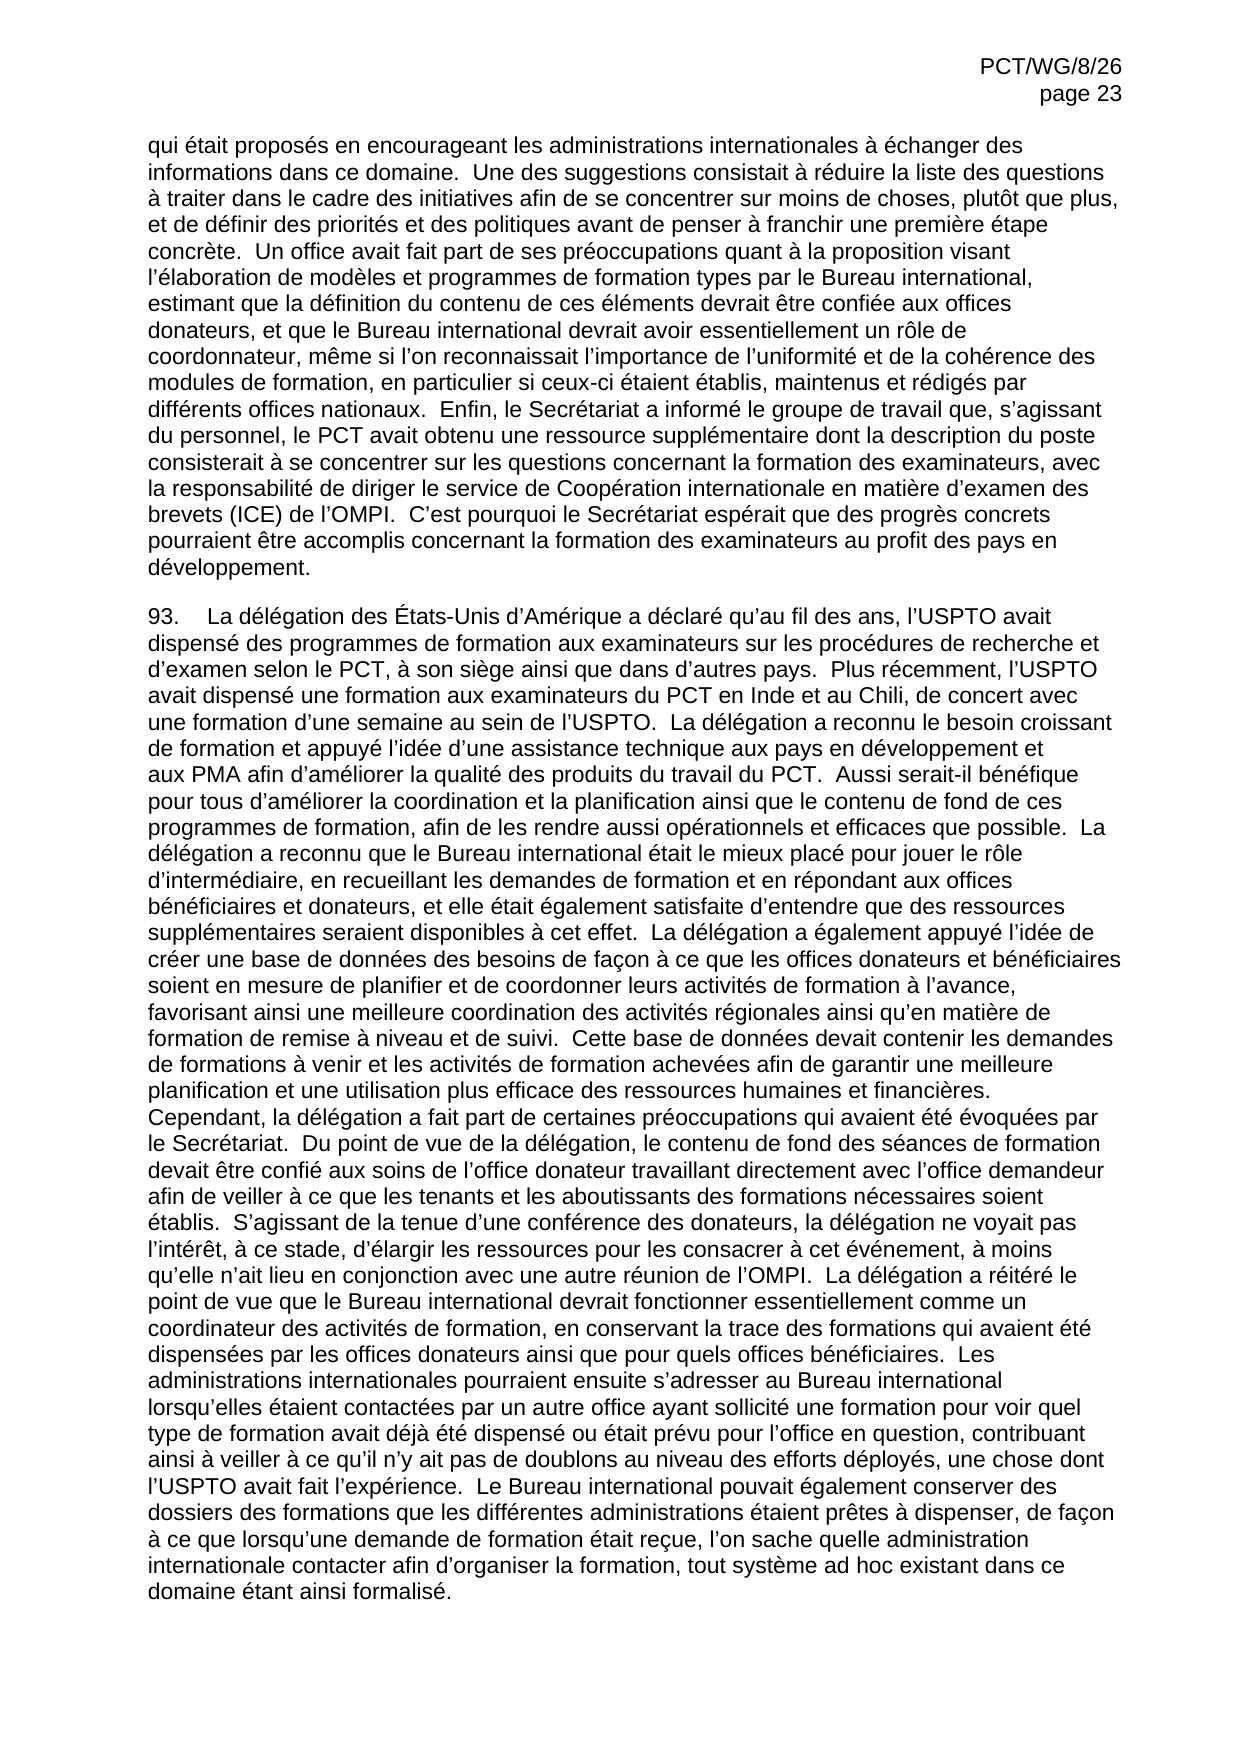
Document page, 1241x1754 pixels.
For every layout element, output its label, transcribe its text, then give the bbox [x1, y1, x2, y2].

text La délégation des États-Unis d’Amérique a déclaré qu’au fil des ans, l’USPTO avait dispensé des programmes de formation aux examinateurs sur les procédures de recherche et d’examen selon le PCT, à son siège ainsi que dans d’autres pays. Plus récemment, l’USPTO avait dispensé une formation aux examinateurs du PCT en Inde et au Chili, de concert avec une formation d’une semaine au sein de l’USPTO. La délégation a reconnu le besoin croissant de formation et appuyé l’idée d’une assistance technique aux pays en développement et aux PMA afin d’améliorer la qualité des produits du travail du PCT. Aussi serait-il bénéfique pour tous d’améliorer la coordination et la planification ainsi que le contenu de fond de ces programmes de formation, afin de les rendre aussi opérationnels et efficaces que possible. La délégation a reconnu que le Bureau international était le mieux placé pour jouer le rôle d’intermédiaire, en recueillant les demandes de formation et en répondant aux offices bénéficiaires et donateurs, et elle était également satisfaite d’entendre que des ressources supplémentaires seraient disponibles à cet effet. La délégation a également appuyé l’idée de créer une base de données des besoins de façon à ce que les offices donateurs et bénéficiaires soient en mesure de planifier et de coordonner leurs activités de formation à l’avance, favorisant ainsi une meilleure coordination des activités régionales ainsi qu’en matière de formation de remise à niveau et de suivi. Cette base de données devait contenir les demandes de formations à venir et les activités de formation achevées afin de garantir une meilleure planification et une utilisation plus efficace des ressources humaines et financières. Cependant, la délégation a fait part de certaines préoccupations qui avaient été évoquées par le Secrétariat. Du point de vue de la délégation, le contenu de fond des séances de formation devait être confié aux soins de l’office donateur travaillant directement avec l’office demandeur afin de veiller à ce que les tenants et les aboutissants des formations nécessaires soient établis. S’agissant de la tenue d’une conférence des donateurs, la délégation ne voyait pas l’intérêt, à ce stade, d’élargir les ressources pour les consacrer à cet événement, à moins qu’elle n’ait lieu en conjonction avec une autre réunion de l’OMPI. La délégation a réitéré le point de vue que le Bureau international devrait fonctionner essentiellement comme un coordinateur des activités de formation, en conservant la trace des formations qui avaient été dispensées par les offices donateurs ainsi que pour quels offices bénéficiaires. Les administrations internationales pourraient ensuite s’adresser au Bureau international lorsqu’elles étaient contactées par un autre office ayant sollicité une formation pour voir quel type de formation avait déjà été dispensé ou était prévu pour l’office en question, contribuant ainsi à veiller à ce qu’il n’y ait pas de doublons au niveau des efforts déployés, une chose dont l’USPTO avait fait l’expérience. Le Bureau international pouvait également conserver des dossiers des formations que les différentes administrations étaient prêtes à dispenser, de façon à ce que lorsqu’une demande de formation était reçue, l’on sache quelle administration internationale contacter afin d’organiser la formation, tout système ad hoc existant dans ce domaine étant ainsi formalisé. [148, 603, 1122, 1604]
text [148, 132, 1122, 580]
